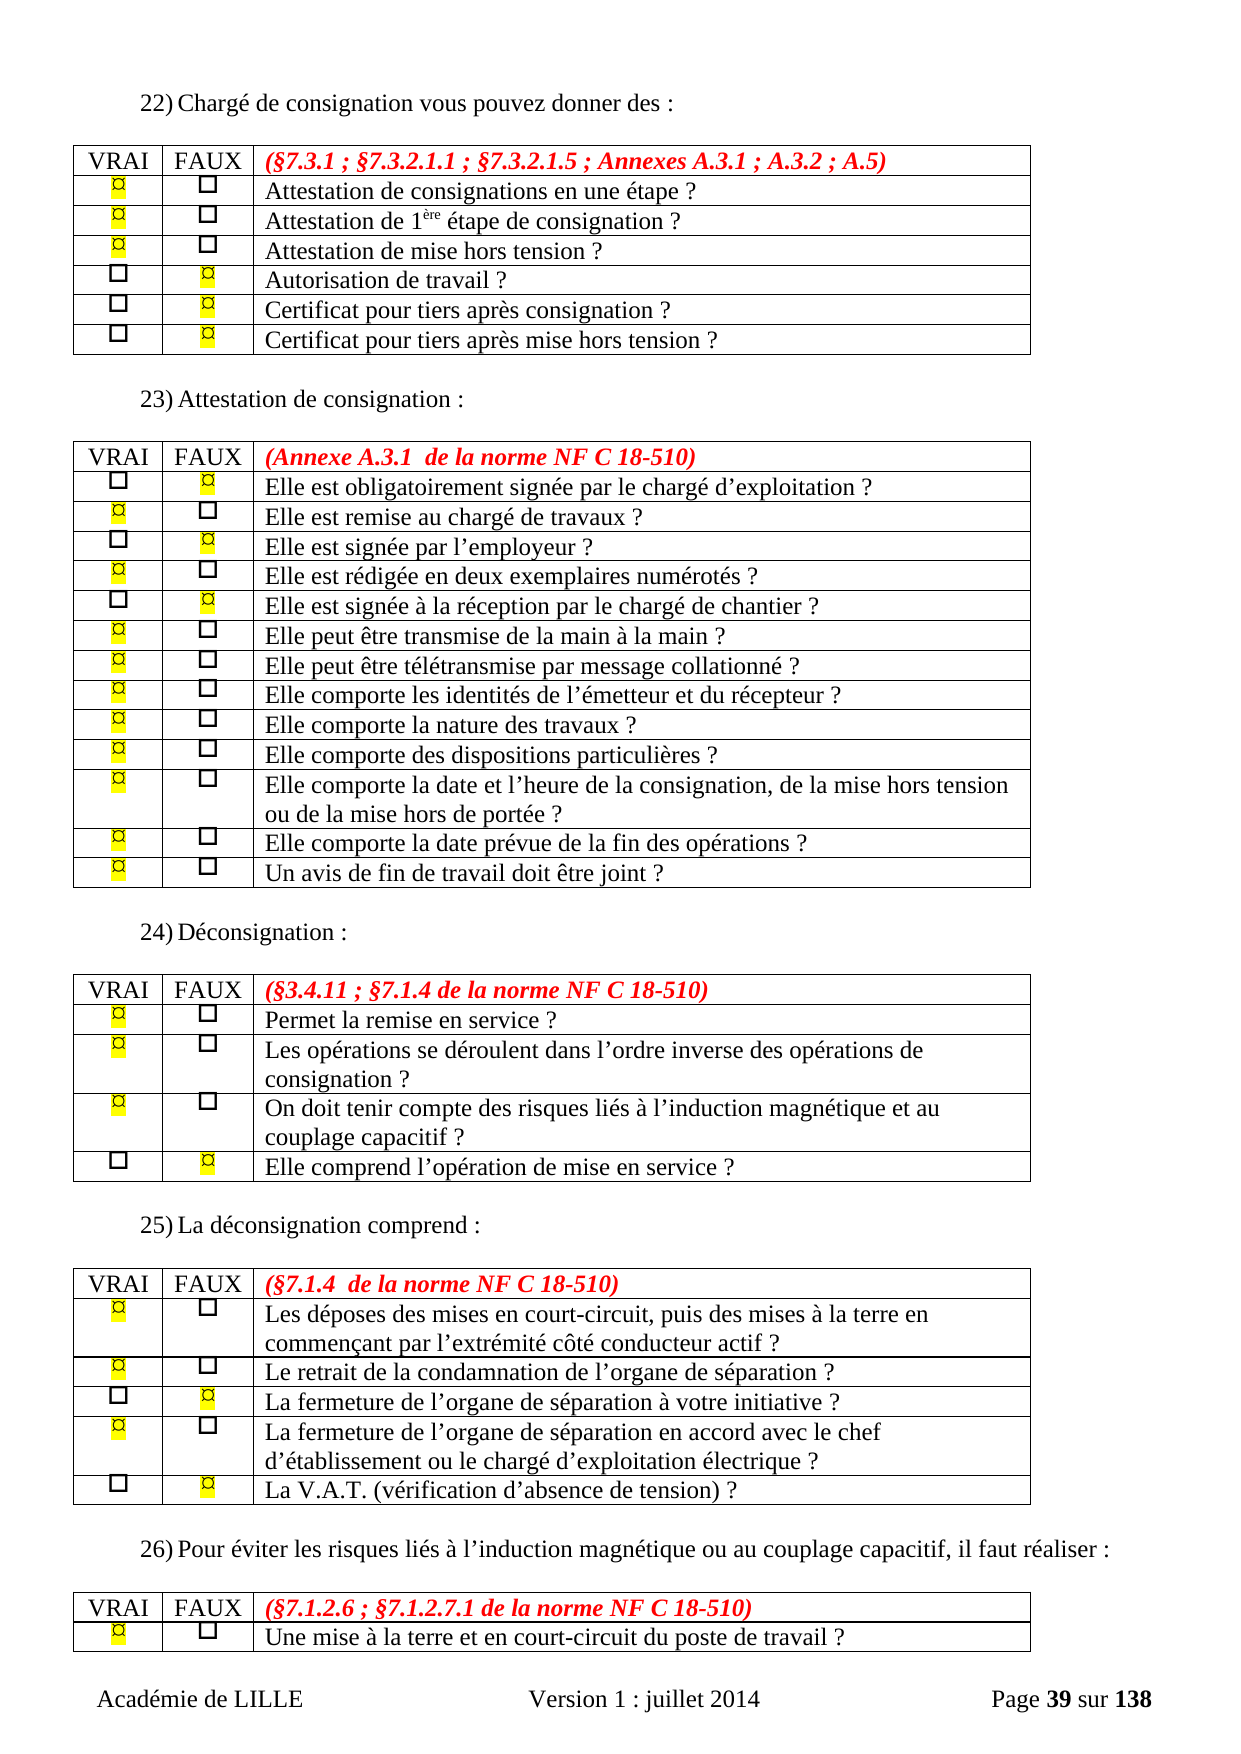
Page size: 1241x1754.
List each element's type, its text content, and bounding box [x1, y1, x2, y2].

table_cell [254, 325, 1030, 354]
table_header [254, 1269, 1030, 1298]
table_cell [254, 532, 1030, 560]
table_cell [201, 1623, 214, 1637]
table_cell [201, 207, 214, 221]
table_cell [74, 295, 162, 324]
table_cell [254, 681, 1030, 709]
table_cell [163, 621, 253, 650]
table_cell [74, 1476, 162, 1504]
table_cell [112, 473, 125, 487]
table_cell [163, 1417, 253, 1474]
list Attestation de consignation : [140, 384, 1152, 412]
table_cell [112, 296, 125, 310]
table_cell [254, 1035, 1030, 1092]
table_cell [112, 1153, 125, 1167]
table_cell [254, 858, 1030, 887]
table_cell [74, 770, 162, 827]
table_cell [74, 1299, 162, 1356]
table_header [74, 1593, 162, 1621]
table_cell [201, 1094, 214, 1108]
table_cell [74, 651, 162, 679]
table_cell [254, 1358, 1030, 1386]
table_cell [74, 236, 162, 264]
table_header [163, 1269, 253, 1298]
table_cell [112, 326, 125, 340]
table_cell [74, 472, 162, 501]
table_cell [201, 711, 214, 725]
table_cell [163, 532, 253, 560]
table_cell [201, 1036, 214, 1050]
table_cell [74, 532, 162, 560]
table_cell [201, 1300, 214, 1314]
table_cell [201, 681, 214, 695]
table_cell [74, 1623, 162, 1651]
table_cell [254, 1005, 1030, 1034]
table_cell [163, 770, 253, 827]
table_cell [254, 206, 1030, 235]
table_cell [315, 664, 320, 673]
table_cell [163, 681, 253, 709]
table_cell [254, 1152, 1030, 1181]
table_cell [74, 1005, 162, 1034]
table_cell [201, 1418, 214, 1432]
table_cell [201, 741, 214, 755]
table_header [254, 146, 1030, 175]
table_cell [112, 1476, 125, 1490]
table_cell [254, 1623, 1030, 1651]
list Pour éviter les risques liés à l’induction magnétique ou au couplage capacitif, il faut réaliser : [140, 1534, 1152, 1563]
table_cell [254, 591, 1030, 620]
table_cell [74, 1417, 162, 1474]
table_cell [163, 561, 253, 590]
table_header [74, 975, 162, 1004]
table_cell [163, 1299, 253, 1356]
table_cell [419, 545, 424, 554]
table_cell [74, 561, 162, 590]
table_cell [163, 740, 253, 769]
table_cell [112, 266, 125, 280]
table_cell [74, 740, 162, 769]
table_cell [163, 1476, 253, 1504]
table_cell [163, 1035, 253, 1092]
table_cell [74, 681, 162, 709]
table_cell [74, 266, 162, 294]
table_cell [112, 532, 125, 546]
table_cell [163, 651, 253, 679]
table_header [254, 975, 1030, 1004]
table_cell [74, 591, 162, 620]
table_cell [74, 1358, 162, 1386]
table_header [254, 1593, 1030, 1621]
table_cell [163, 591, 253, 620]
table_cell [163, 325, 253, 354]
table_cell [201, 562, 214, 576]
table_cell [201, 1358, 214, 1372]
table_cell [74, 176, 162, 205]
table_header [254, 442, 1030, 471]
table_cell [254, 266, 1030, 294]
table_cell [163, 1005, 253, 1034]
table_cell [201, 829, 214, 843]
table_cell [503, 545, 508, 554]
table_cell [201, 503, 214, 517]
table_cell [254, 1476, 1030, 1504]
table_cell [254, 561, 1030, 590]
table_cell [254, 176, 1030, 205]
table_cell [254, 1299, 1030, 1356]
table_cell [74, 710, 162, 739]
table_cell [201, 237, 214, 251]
list Chargé de consignation vous pouvez donner des : [140, 88, 1152, 117]
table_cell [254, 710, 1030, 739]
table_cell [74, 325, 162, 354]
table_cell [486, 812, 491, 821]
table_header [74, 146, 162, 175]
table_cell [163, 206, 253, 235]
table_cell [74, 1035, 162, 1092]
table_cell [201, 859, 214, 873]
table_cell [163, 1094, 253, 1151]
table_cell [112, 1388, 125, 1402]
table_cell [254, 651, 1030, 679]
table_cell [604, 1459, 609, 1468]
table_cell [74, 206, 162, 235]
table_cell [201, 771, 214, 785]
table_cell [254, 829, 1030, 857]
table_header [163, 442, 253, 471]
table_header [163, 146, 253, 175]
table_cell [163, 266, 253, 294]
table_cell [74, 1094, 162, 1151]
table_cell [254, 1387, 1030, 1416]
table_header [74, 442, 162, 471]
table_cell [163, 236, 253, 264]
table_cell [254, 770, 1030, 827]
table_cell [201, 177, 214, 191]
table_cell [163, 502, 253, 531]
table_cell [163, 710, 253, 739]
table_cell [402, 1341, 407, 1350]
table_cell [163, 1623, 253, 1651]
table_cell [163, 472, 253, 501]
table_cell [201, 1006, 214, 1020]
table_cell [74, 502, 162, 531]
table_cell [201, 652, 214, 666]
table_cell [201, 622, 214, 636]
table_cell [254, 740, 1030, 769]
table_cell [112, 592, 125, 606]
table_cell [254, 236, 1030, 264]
list Déconsignation : [140, 917, 1152, 946]
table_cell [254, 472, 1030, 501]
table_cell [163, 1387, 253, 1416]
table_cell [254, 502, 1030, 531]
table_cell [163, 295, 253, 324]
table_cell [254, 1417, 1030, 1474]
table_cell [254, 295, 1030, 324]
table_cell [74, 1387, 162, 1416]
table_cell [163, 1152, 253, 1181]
list La déconsignation comprend : [140, 1211, 1152, 1239]
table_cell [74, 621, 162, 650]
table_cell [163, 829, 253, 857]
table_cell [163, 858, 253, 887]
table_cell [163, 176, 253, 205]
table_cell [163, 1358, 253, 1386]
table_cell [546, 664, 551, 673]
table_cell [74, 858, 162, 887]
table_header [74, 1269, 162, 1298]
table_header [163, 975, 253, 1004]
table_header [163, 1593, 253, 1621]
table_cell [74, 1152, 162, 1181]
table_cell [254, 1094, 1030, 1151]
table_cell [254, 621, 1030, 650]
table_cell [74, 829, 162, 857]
